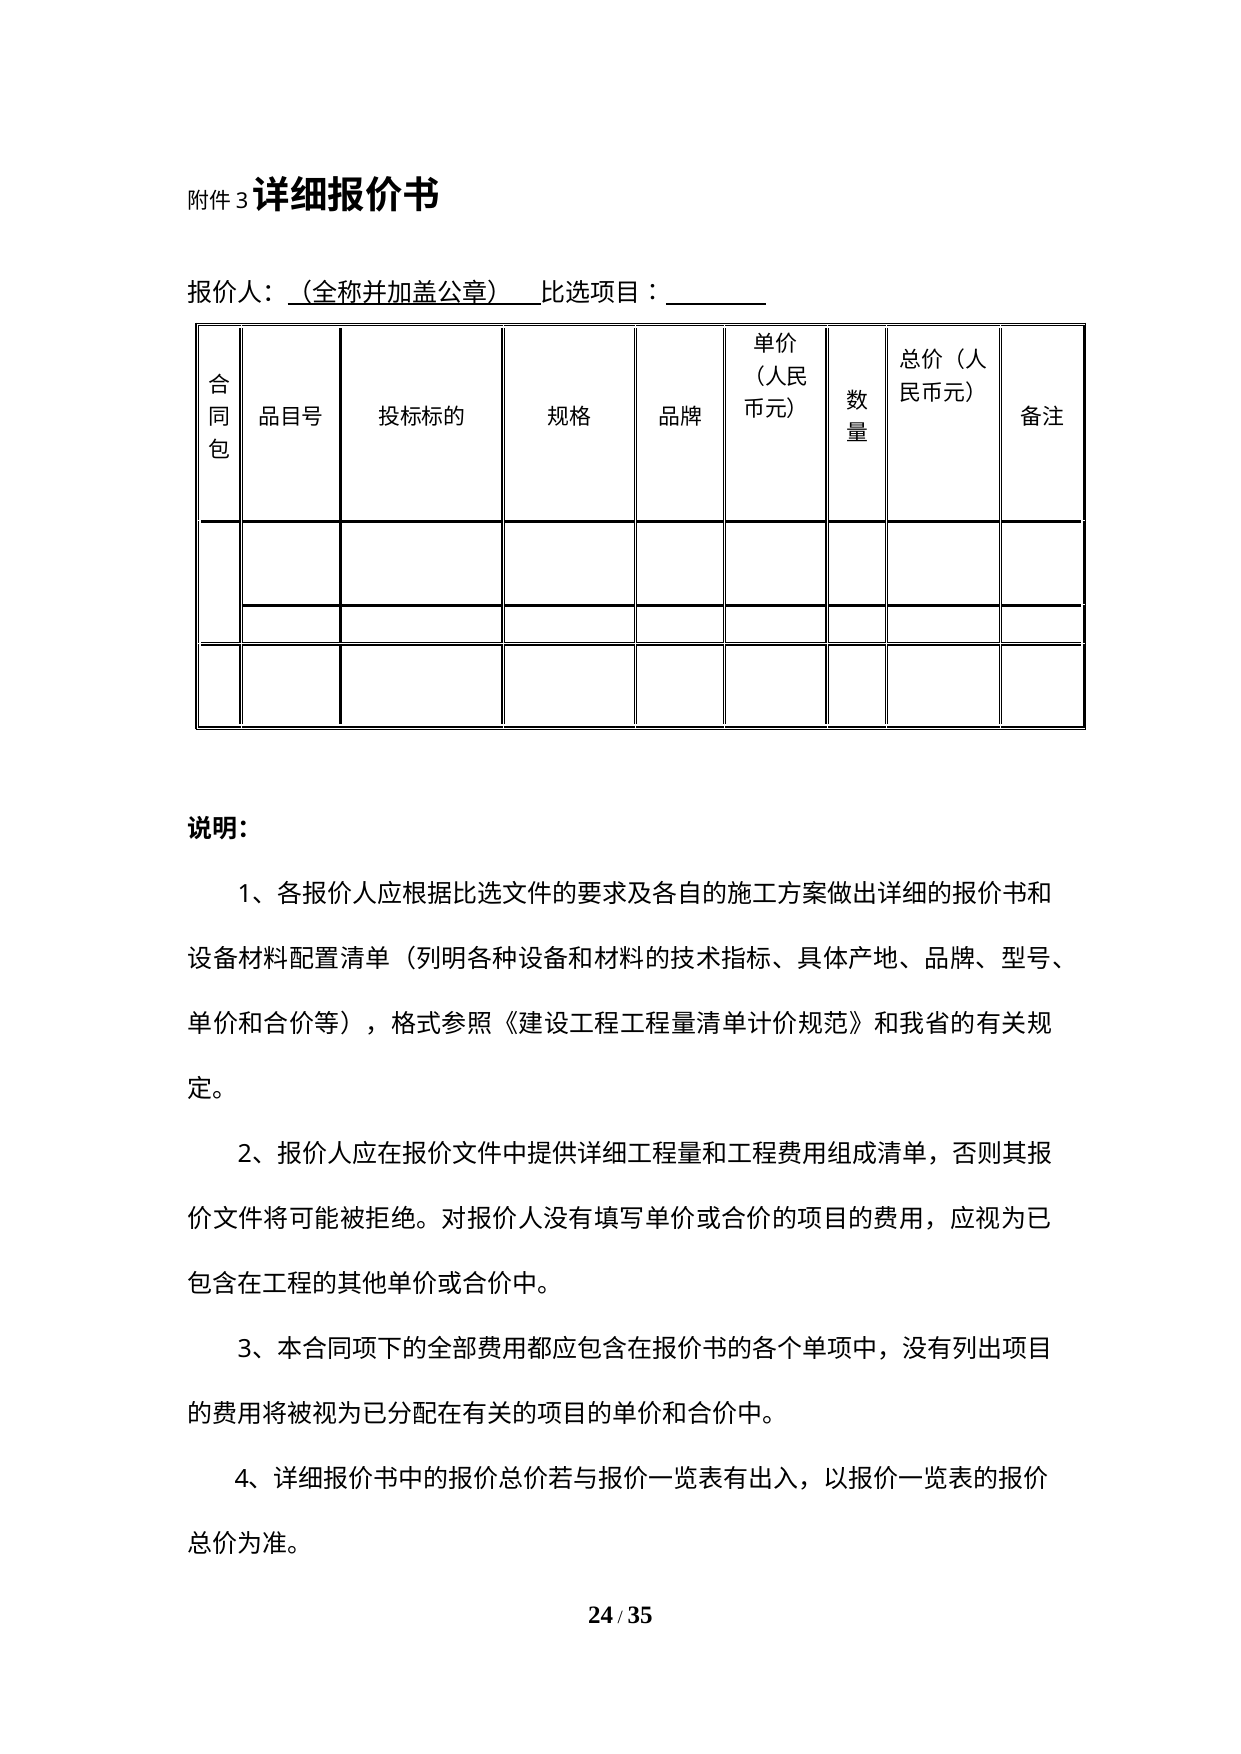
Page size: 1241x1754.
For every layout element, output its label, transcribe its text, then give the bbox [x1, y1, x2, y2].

table_cell [241, 645, 341, 726]
table_cell [637, 523, 723, 603]
table_cell [888, 607, 999, 642]
table_cell [505, 523, 634, 603]
table_cell [505, 607, 634, 642]
text 附件3详细报价书 [187, 160, 1053, 225]
text 说明： [187, 794, 1053, 859]
table_cell [724, 642, 827, 726]
table_cell [1000, 642, 1084, 726]
table_cell [197, 520, 239, 642]
table_header 总价（人民币元） [886, 324, 1000, 519]
table_cell [243, 607, 339, 642]
text 3、本合同项下的全部费用都应包含在报价书的各个单项中，没有列出项目的费用将被视为已分配在有关的项目的单价和合价中。 [187, 1314, 1053, 1444]
text 2、报价人应在报价文件中提供详细工程量和工程费用组成清单，否则其报价文件将可能被拒绝。对报价人没有填写单价或合价的项目的费用，应视为已包含在工程的其他单价或合价中。 [187, 1119, 1053, 1314]
table_cell [1002, 604, 1084, 642]
table_cell [342, 607, 501, 642]
table_header 备注 [1000, 324, 1084, 519]
table_cell [243, 523, 339, 603]
table_header 规格 [503, 326, 635, 519]
table_cell [341, 646, 503, 726]
table_cell [342, 523, 501, 603]
table_cell [829, 523, 885, 603]
table_header 数量 [827, 326, 886, 519]
table_cell [503, 645, 635, 726]
table_header 品目号 [241, 326, 341, 519]
table_cell [635, 642, 724, 726]
table_cell [726, 523, 825, 603]
table_cell [1002, 520, 1084, 603]
table_header 投标标的 [341, 326, 503, 519]
table_cell [199, 642, 241, 726]
table_cell [888, 523, 999, 603]
table_header 品牌 [635, 324, 724, 519]
table_cell [827, 645, 886, 726]
table_cell [886, 642, 1000, 726]
table_cell [829, 607, 885, 642]
table_header 合同包 [199, 326, 241, 519]
text 1、各报价人应根据比选文件的要求及各自的施工方案做出详细的报价书和设备材料配置清单（列明各种设备和材料的技术指标、具体产地、品牌、型号、单价和合价等），格式参照《建设工程工程量清单计价规范》和我省的有关规定。 [187, 859, 1053, 1119]
text 4、详细报价书中的报价总价若与报价一览表有出入，以报价一览表的报价总价为准。 [187, 1444, 1053, 1574]
table_header 单价（人民币元） [724, 324, 827, 519]
text 报价人：（全称并加盖公章） 比选项目∶ [187, 258, 1053, 323]
table_cell [637, 607, 723, 642]
table_cell [726, 607, 825, 642]
